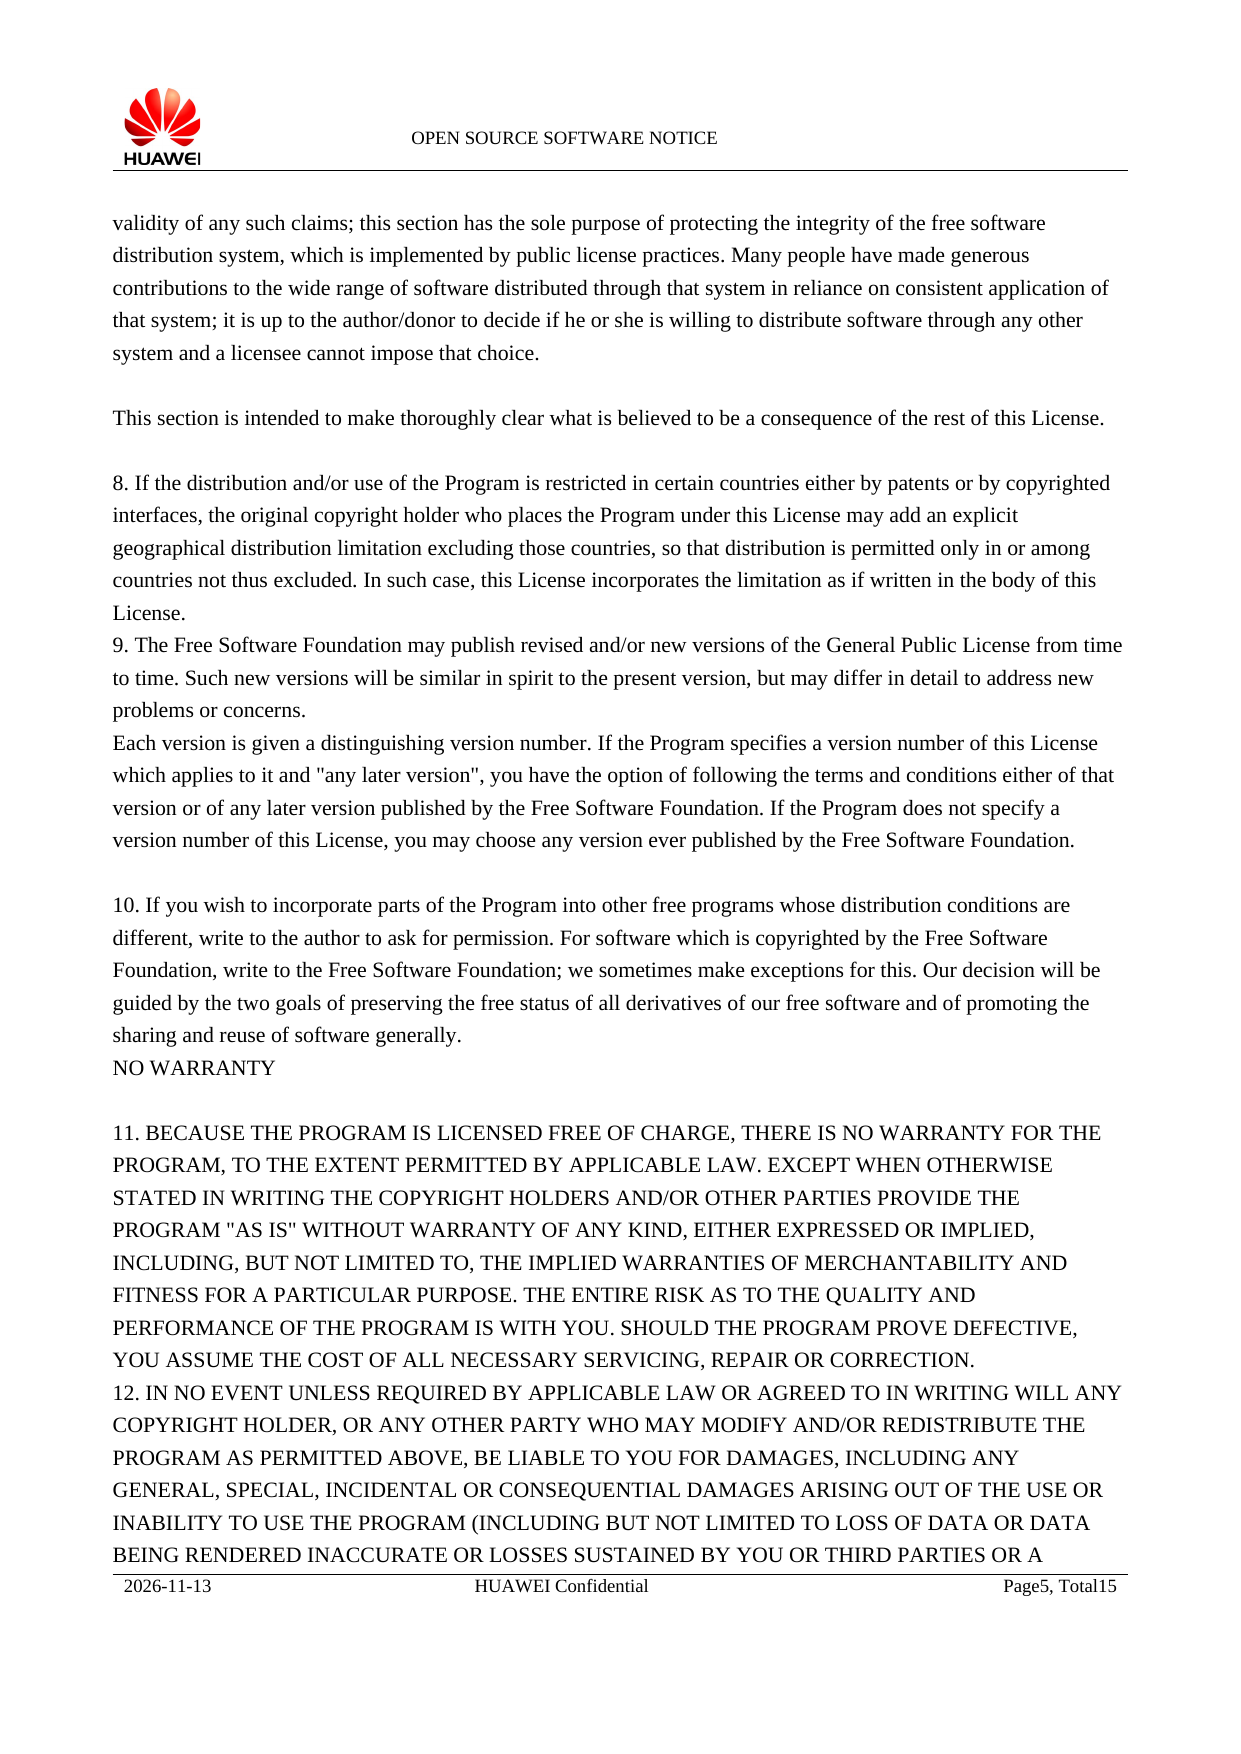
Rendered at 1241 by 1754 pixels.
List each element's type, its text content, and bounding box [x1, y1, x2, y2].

picture [124, 88, 201, 165]
